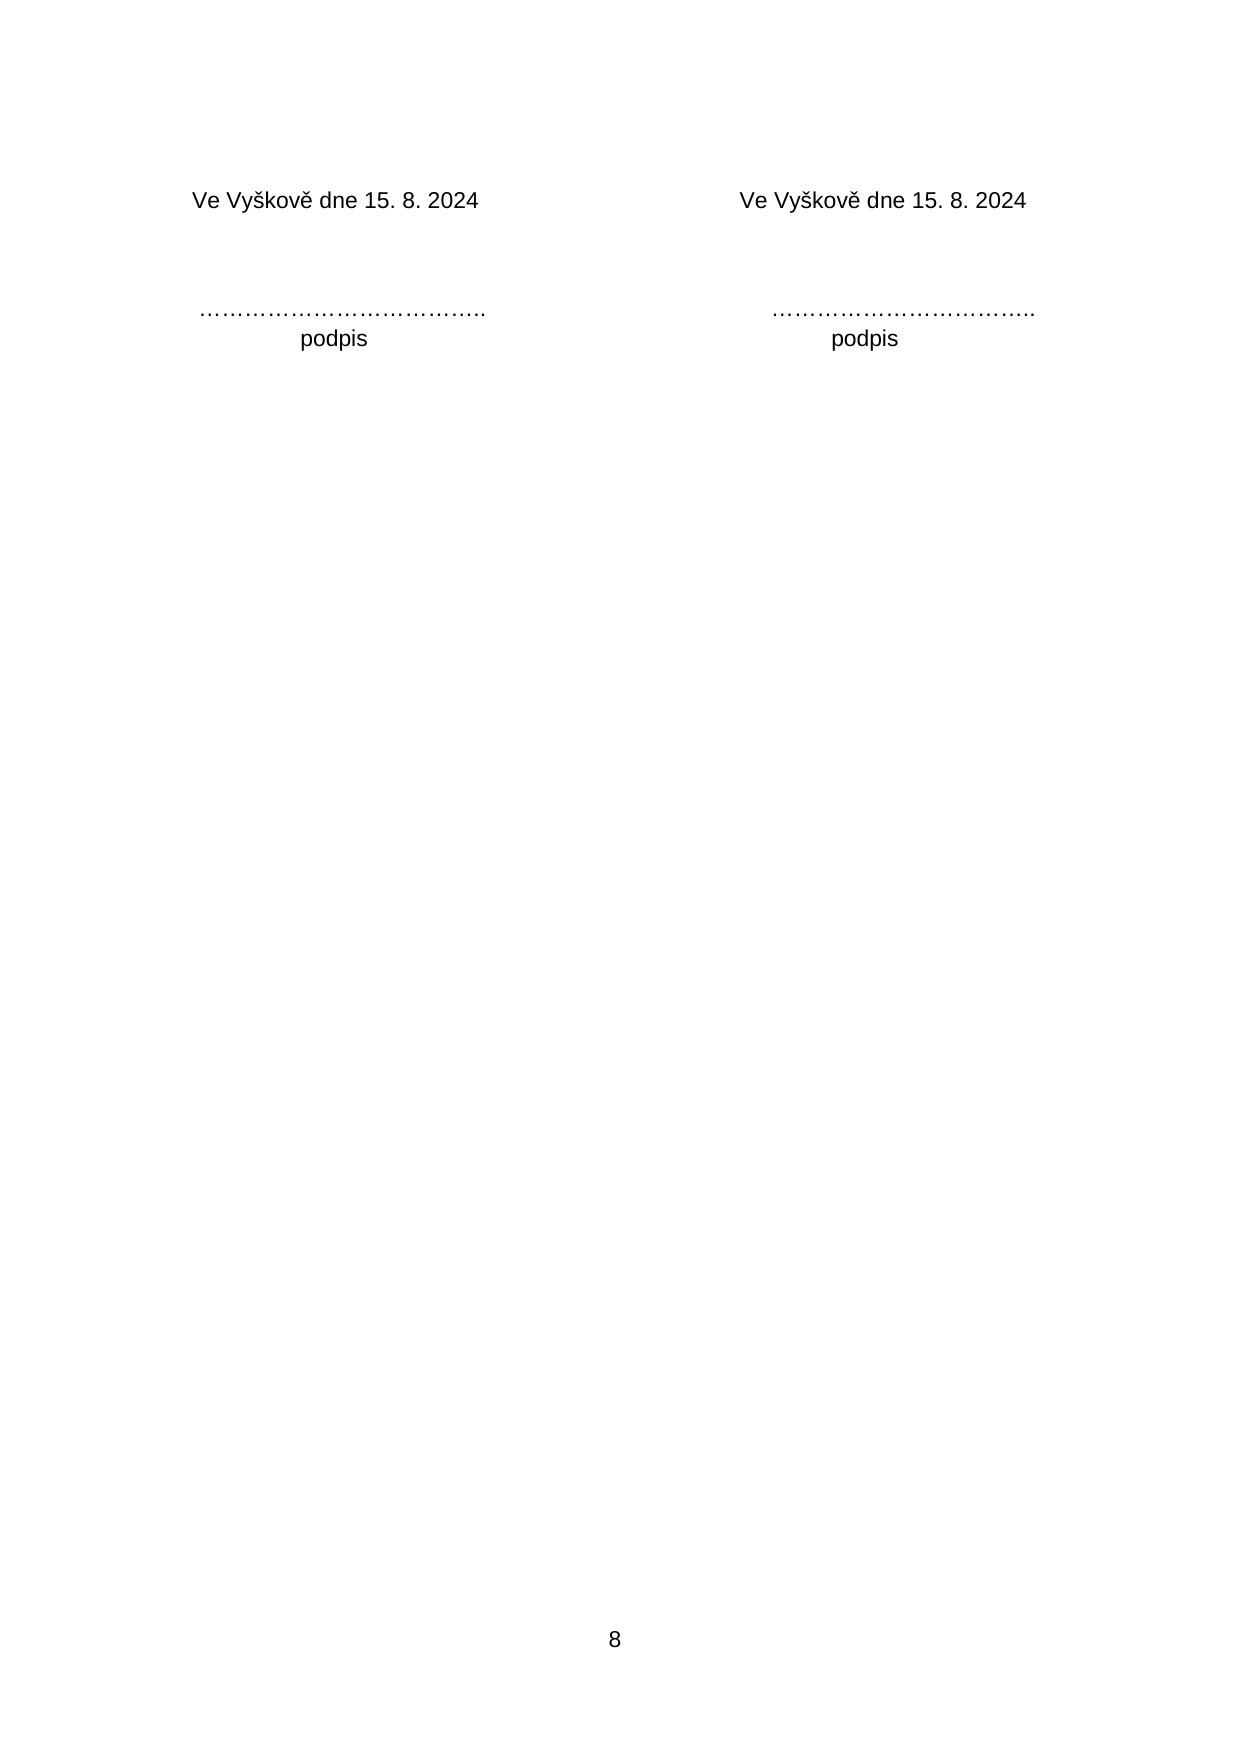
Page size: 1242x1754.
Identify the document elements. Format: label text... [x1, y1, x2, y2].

text Ve Vyškově dne 15. 8. 2024 Ve Vyškově dne 15. 8. 2024 [192, 187, 1095, 213]
text podpis podpis [300, 325, 1095, 351]
text ……………………………….. …………………………….. [198, 294, 1095, 321]
